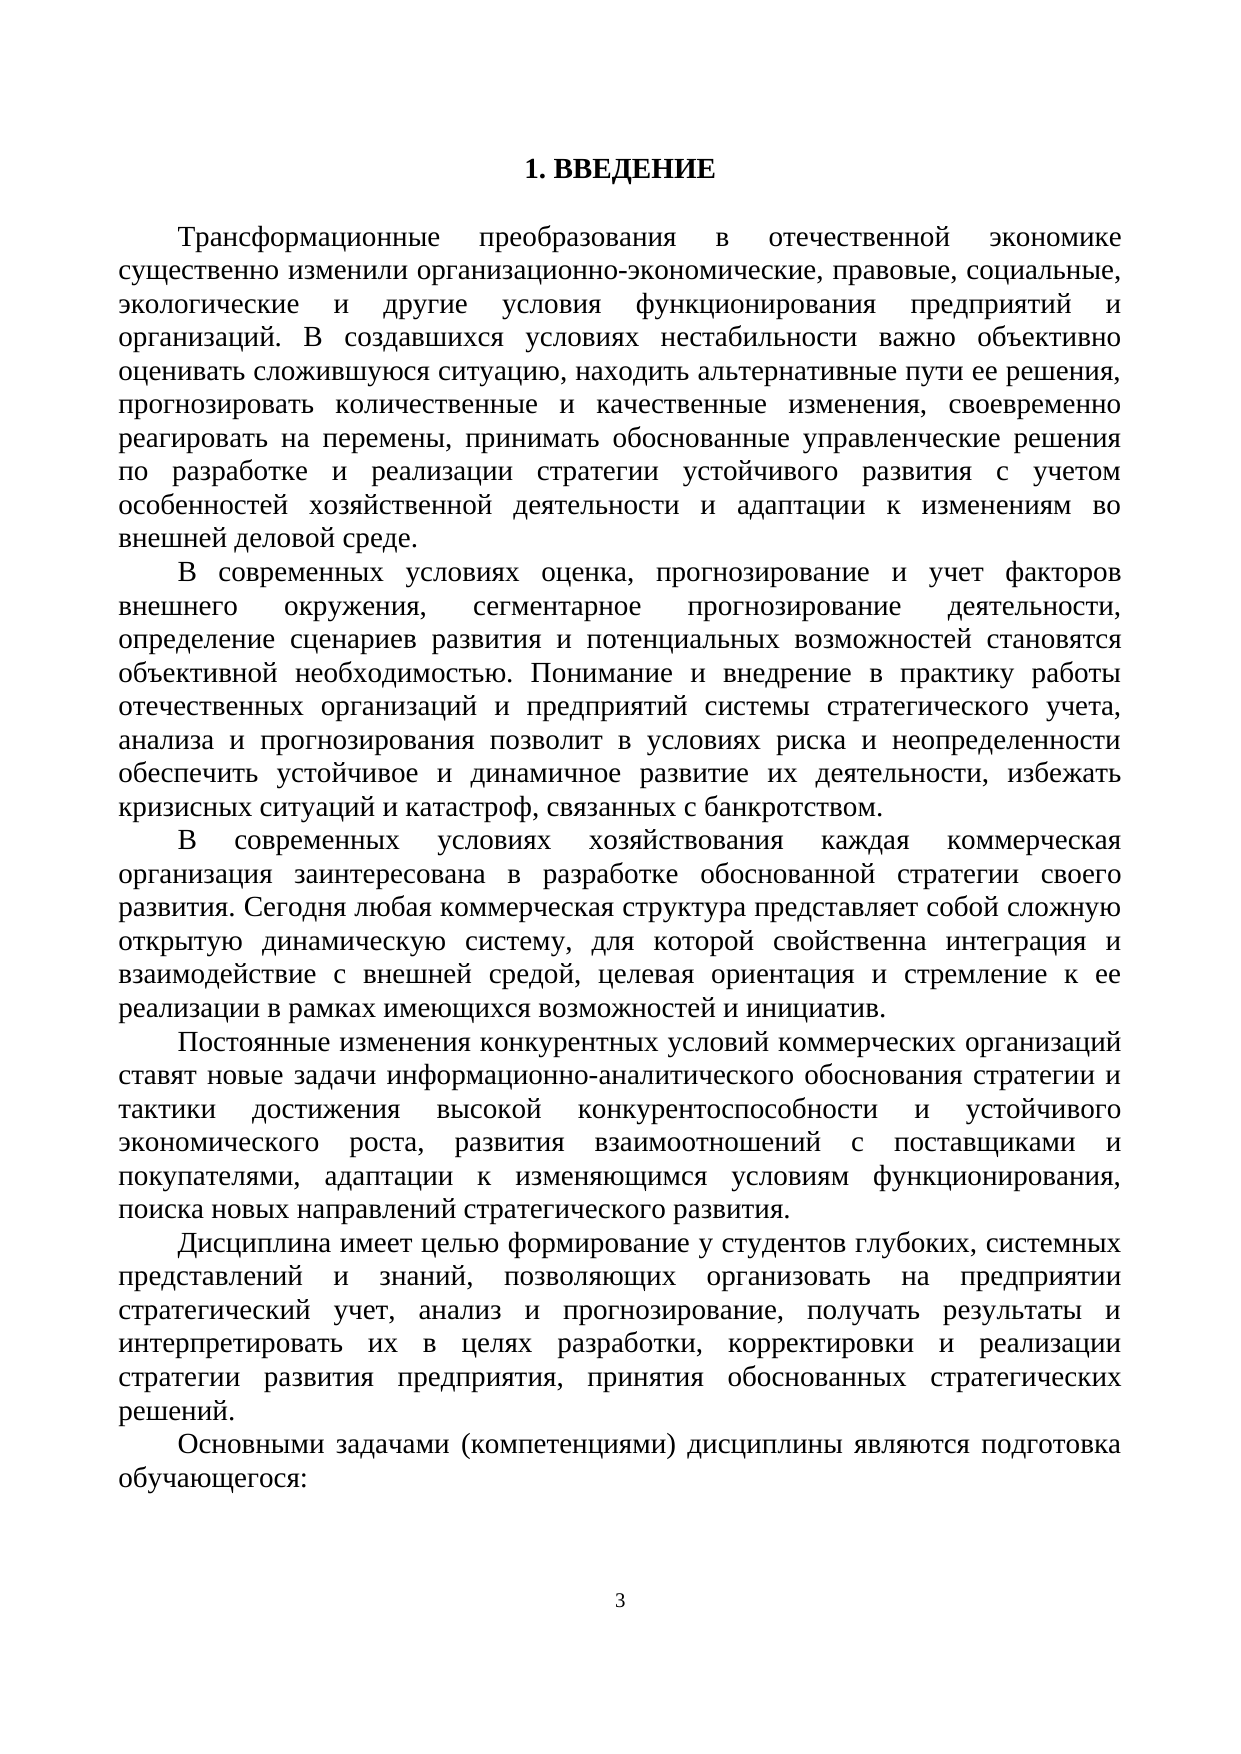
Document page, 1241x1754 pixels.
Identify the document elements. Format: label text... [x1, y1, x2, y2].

text Основными задачами (компетенциями) дисциплины являются подготовка обучающегося: [118, 1426, 1122, 1493]
text Дисциплина имеет целью формирование у студентов глубоких, системных представлений и знаний, позволяющих организовать на предприятии стратегический учет, анализ и прогнозирование, получать результаты и интерпретировать их в целях разработки, корректировки и реализации стратегии развития предприятия, принятия обоснованных стратегических решений. [118, 1225, 1122, 1426]
text 1. ВВЕДЕНИЕ [118, 152, 1122, 185]
text Постоянные изменения конкурентных условий коммерческих организаций ставят новые задачи информационно-аналитического обоснования стратегии и тактики достижения высокой конкурентоспособности и устойчивого экономического роста, развития взаимоотношений с поставщиками и покупателями, адаптации к изменяющимся условиям функционирования, поиска новых направлений стратегического развития. [118, 1024, 1122, 1225]
text Трансформационные преобразования в отечественной экономике существенно изменили организационно-экономические, правовые, социальные, экологические и другие условия функционирования предприятий и организаций. В создавшихся условиях нестабильности важно объективно оценивать сложившуюся ситуацию, находить альтернативные пути ее решения, прогнозировать количественные и качественные изменения, своевременно реагировать на перемены, принимать обоснованные управленческие решения по разработке и реализации стратегии устойчивого развития с учетом особенностей хозяйственной деятельности и адаптации к изменениям во внешней деловой среде. [118, 219, 1122, 554]
text В современных условиях хозяйствования каждая коммерческая организация заинтересована в разработке обоснованной стратегии своего развития. Сегодня любая коммерческая структура представляет собой сложную открытую динамическую систему, для которой свойственна интеграция и взаимодействие с внешней средой, целевая ориентация и стремление к ее реализации в рамках имеющихся возможностей и инициатив. [118, 822, 1122, 1024]
text В современных условиях оценка, прогнозирование и учет факторов внешнего окружения, сегментарное прогнозирование деятельности, определение сценариев развития и потенциальных возможностей становятся объективной необходимостью. Понимание и внедрение в практику работы отечественных организаций и предприятий системы стратегического учета, анализа и прогнозирования позволит в условиях риска и неопределенности обеспечить устойчивое и динамичное развитие их деятельности, избежать кризисных ситуаций и катастроф, связанных с банкротством. [118, 554, 1122, 822]
